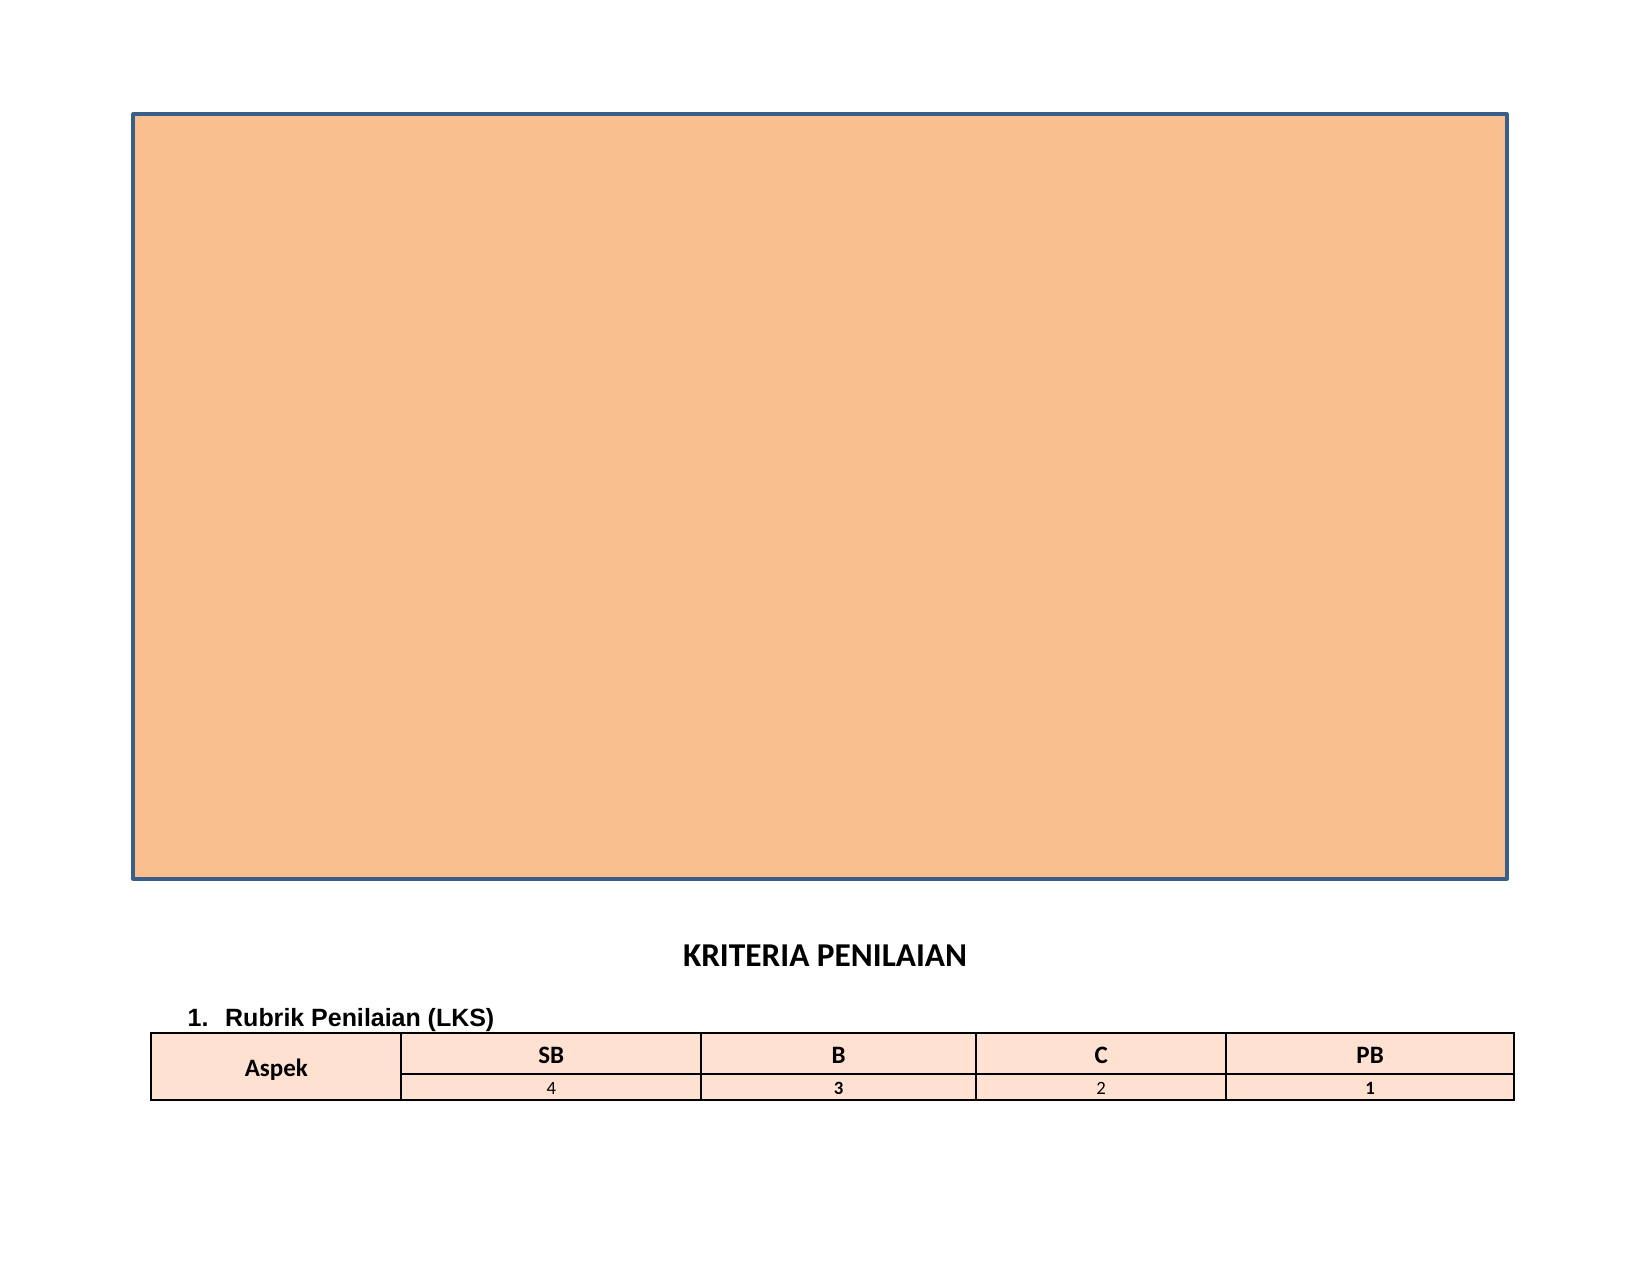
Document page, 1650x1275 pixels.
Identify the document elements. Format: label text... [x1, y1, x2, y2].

text KRITERIA PENILAIAN [150, 934, 1500, 975]
table_cell 1 [1227, 1075, 1513, 1099]
table_cell 2 [977, 1075, 1225, 1099]
table_header Aspek [152, 1034, 400, 1099]
table_header C [977, 1034, 1225, 1073]
table_header SB [402, 1034, 700, 1073]
table_cell 4 [402, 1075, 700, 1099]
list Rubrik Penilaian (LKS) [187, 1003, 1500, 1032]
table_cell 3 [702, 1075, 975, 1099]
table_header B [702, 1034, 975, 1073]
table_header PB [1227, 1034, 1513, 1073]
